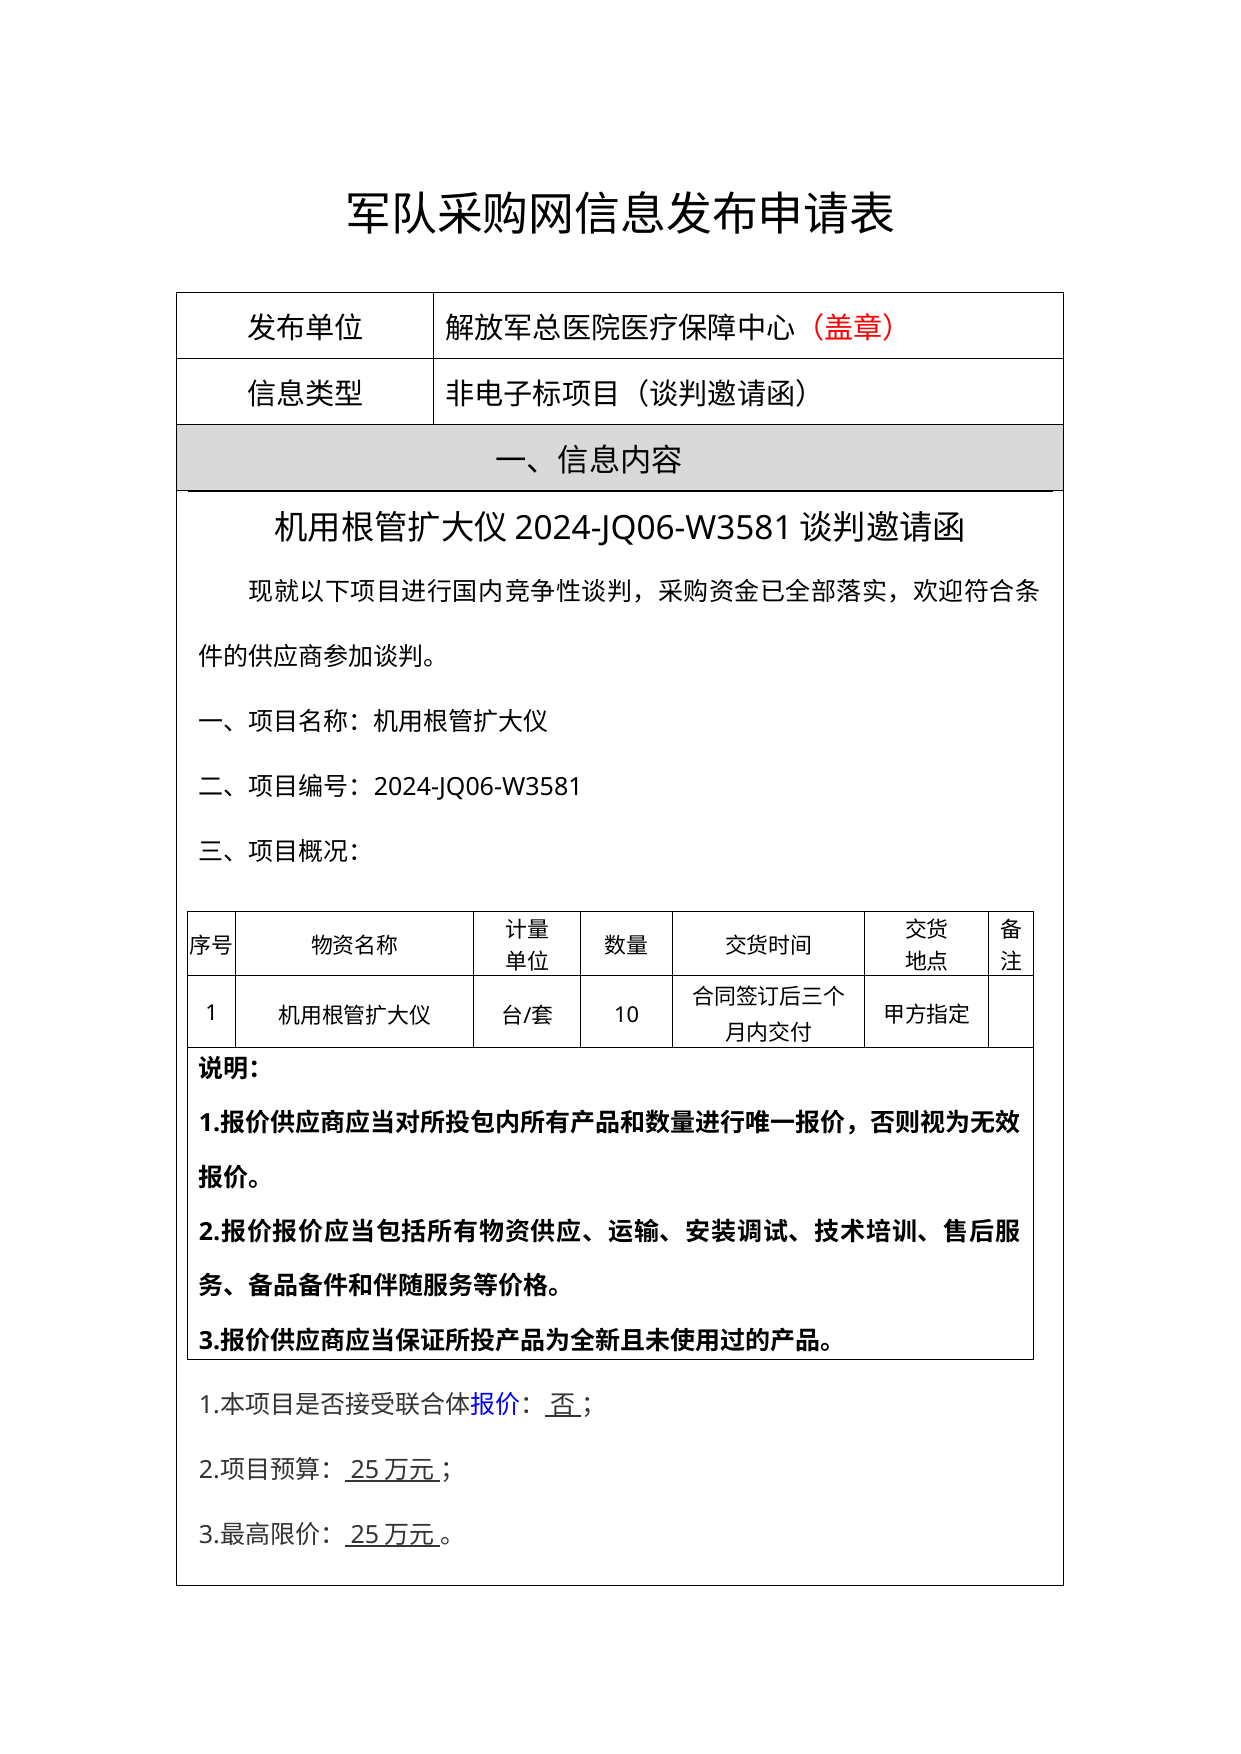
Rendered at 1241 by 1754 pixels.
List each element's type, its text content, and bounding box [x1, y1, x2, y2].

table_cell 信息类型 [177, 359, 433, 424]
text 军队采购网信息发布申请表 [187, 162, 1053, 259]
table_header 解放军总医院医疗保障中心（盖章） [434, 293, 1063, 358]
table_cell 一、信息内容 [177, 425, 1063, 490]
table_header 发布单位 [177, 293, 433, 358]
table_cell [177, 491, 1063, 1585]
table_cell 非电子标项目（谈判邀请函） [434, 359, 1063, 424]
